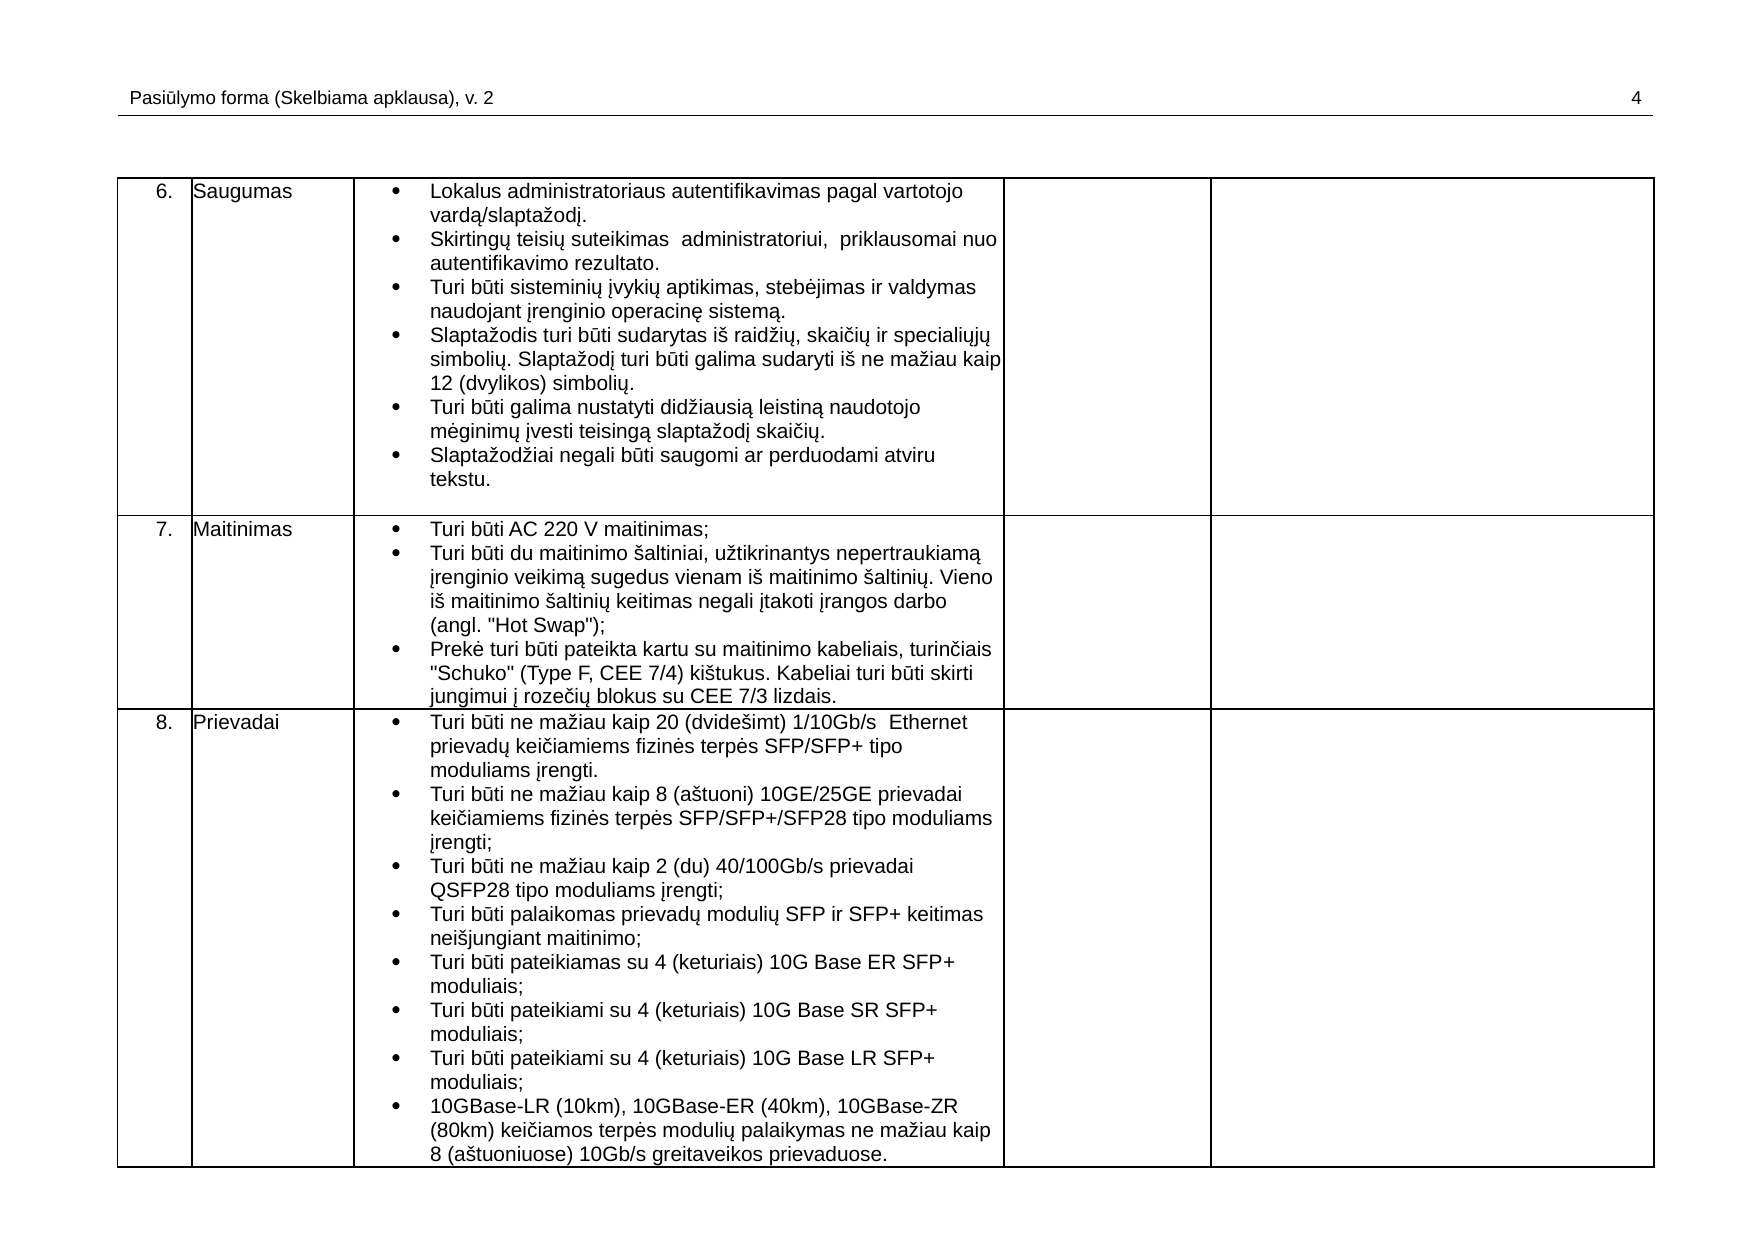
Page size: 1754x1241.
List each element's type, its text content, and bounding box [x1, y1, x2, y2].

table_cell Turi būti AC 220 V maitinimas; Turi būti du maitinimo šaltiniai, užtikrinantys nepertraukiamą įrenginio veikimą sugedus vienam iš maitinimo šaltinių. Vieno iš maitinimo šaltinių keitimas negali įtakoti įrangos darbo (angl. "Hot Swap"); Prekė turi būti pateikta kartu su maitinimo kabeliais, turinčiais "Schuko" (Type F, CEE 7/4) kištukus. Kabeliai turi būti skirti jungimui į rozečių blokus su CEE 7/3 lizdais. [355, 516, 1003, 708]
table_cell [1005, 710, 1210, 1166]
table_cell Maitinimas [193, 516, 353, 708]
table_cell Turi būti ne mažiau kaip 20 (dvidešimt) 1/10Gb/s Ethernet prievadų keičiamiems fizinės terpės SFP/SFP+ tipo moduliams įrengti. Turi būti ne mažiau kaip 8 (aštuoni) 10GE/25GE prievadai keičiamiems fizinės terpės SFP/SFP+/SFP28 tipo moduliams įrengti; Turi būti ne mažiau kaip 2 (du) 40/100Gb/s prievadai QSFP28 tipo moduliams įrengti; Turi būti palaikomas prievadų modulių SFP ir SFP+ keitimas neišjungiant maitinimo; Turi būti pateikiamas su 4 (keturiais) 10G Base ER SFP+ moduliais; Turi būti pateikiami su 4 (keturiais) 10G Base SR SFP+ moduliais; Turi būti pateikiami su 4 (keturiais) 10G Base LR SFP+ moduliais; 10GBase-LR (10km), 10GBase-ER (40km), 10GBase-ZR (80km) keičiamos terpės modulių palaikymas ne mažiau kaip 8 (aštuoniuose) 10Gb/s greitaveikos prievaduose. [355, 710, 1003, 1166]
table_cell Prievadai [193, 710, 353, 1166]
table_cell [1212, 710, 1653, 1166]
table_cell [1212, 516, 1653, 708]
table_cell [118, 179, 191, 515]
table_cell [1005, 516, 1210, 708]
table_cell [1005, 179, 1210, 515]
table_cell Saugumas [193, 179, 353, 515]
table_cell [118, 516, 191, 708]
table_cell Lokalus administratoriaus autentifikavimas pagal vartotojo vardą/slaptažodį. Skirtingų teisių suteikimas administratoriui, priklausomai nuo autentifikavimo rezultato. Turi būti sisteminių įvykių aptikimas, stebėjimas ir valdymas naudojant įrenginio operacinę sistemą. Slaptažodis turi būti sudarytas iš raidžių, skaičių ir specialiųjų simbolių. Slaptažodį turi būti galima sudaryti iš ne mažiau kaip 12 (dvylikos) simbolių. Turi būti galima nustatyti didžiausią leistiną naudotojo mėginimų įvesti teisingą slaptažodį skaičių. Slaptažodžiai negali būti saugomi ar perduodami atviru tekstu. [355, 179, 1003, 515]
table_cell [1212, 179, 1653, 515]
table_cell [118, 710, 191, 1166]
